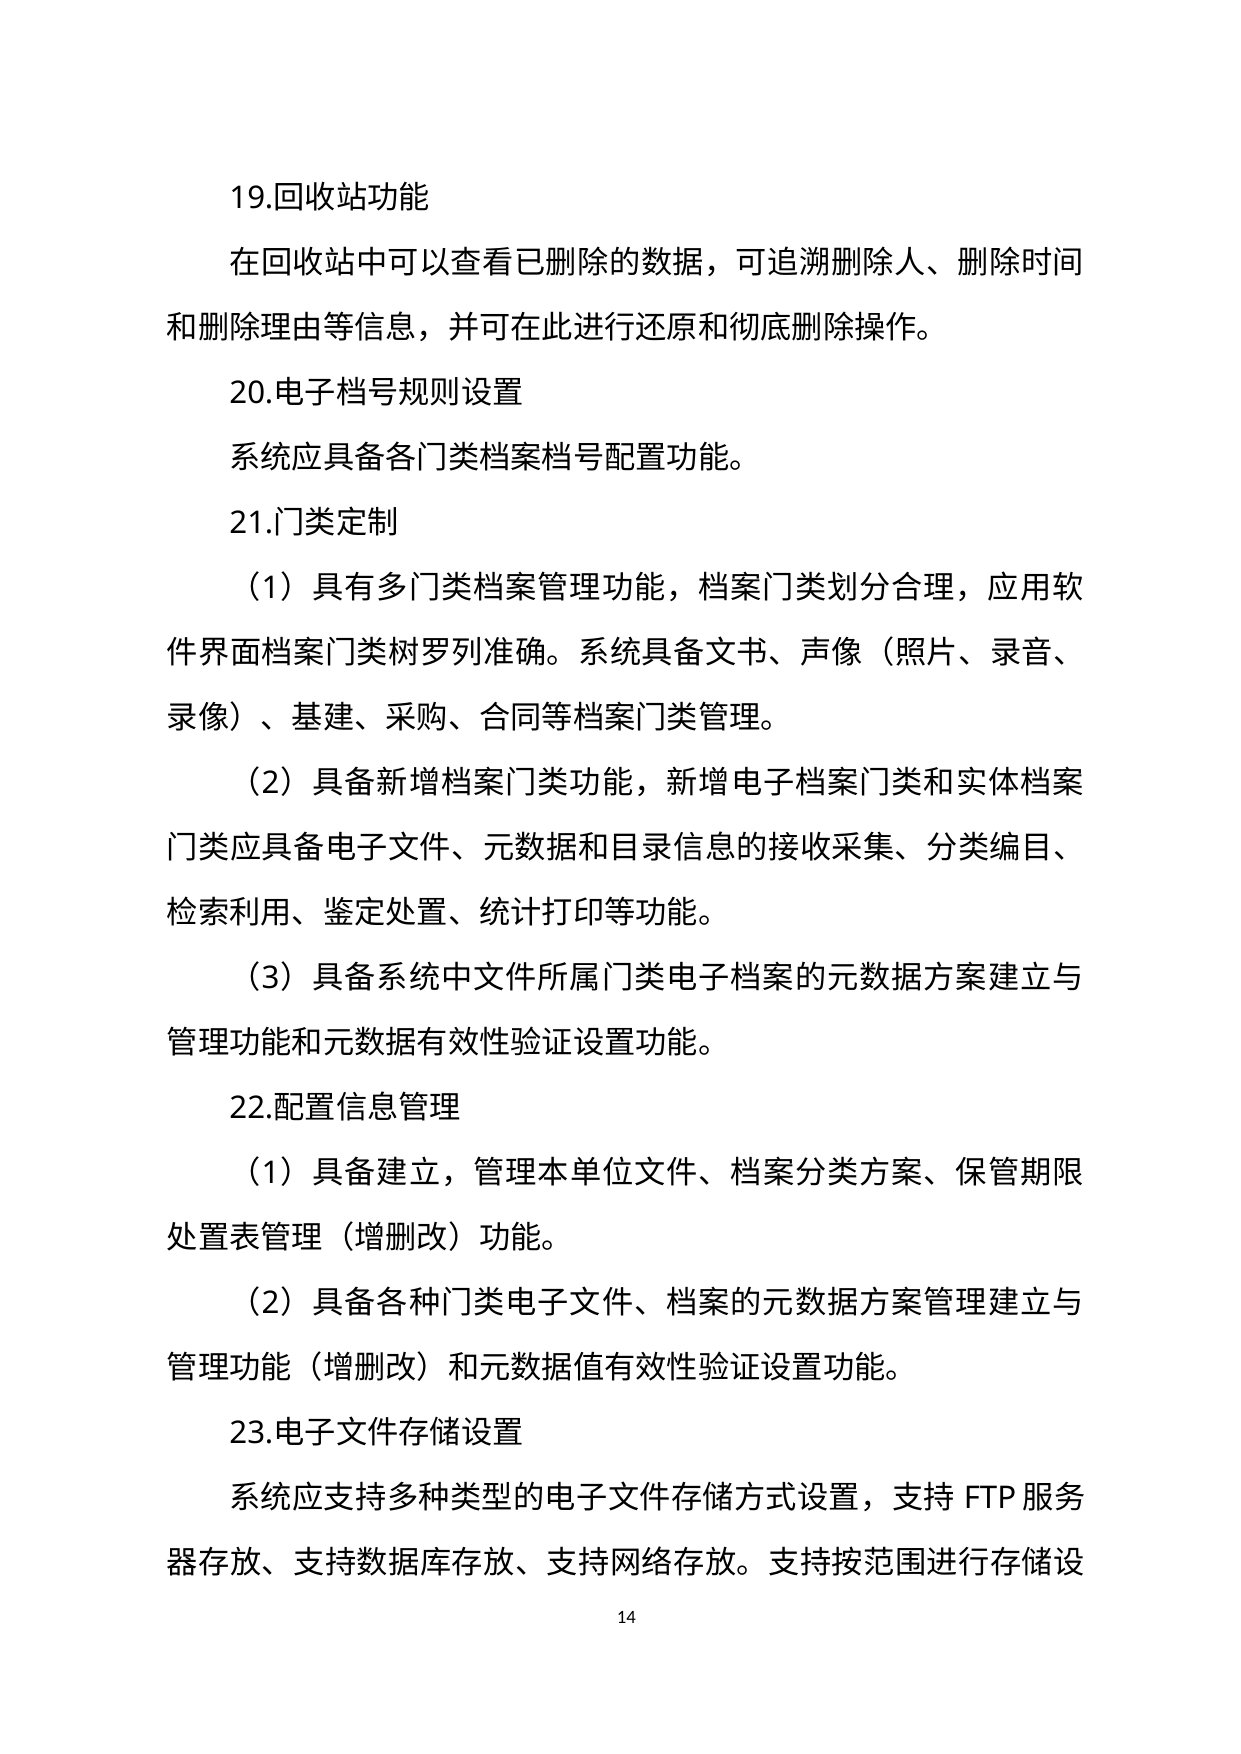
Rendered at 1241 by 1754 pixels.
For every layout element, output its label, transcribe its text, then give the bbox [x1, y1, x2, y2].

text 22.配置信息管理 [167, 1072, 1085, 1137]
text （2）具备各种门类电子文件、档案的元数据方案管理建立与管理功能（增删改）和元数据值有效性验证设置功能。 [167, 1267, 1085, 1397]
text （1）具备建立，管理本单位文件、档案分类方案、保管期限处置表管理（增删改）功能。 [167, 1137, 1085, 1267]
text 在回收站中可以查看已删除的数据，可追溯删除人、删除时间和删除理由等信息，并可在此进行还原和彻底删除操作。 [167, 227, 1085, 357]
text 23.电子文件存储设置 [167, 1397, 1085, 1462]
text 系统应具备各门类档案档号配置功能。 [167, 422, 1085, 487]
text 19.回收站功能 [167, 162, 1085, 227]
text 21.门类定制 [167, 487, 1085, 552]
text （3）具备系统中文件所属门类电子档案的元数据方案建立与管理功能和元数据有效性验证设置功能。 [167, 942, 1085, 1072]
text （2）具备新增档案门类功能，新增电子档案门类和实体档案门类应具备电子文件、元数据和目录信息的接收采集、分类编目、检索利用、鉴定处置、统计打印等功能。 [167, 747, 1085, 942]
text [167, 1462, 1085, 1592]
text （1）具有多门类档案管理功能，档案门类划分合理，应用软件界面档案门类树罗列准确。系统具备文书、声像（照片、录音、录像）、基建、采购、合同等档案门类管理。 [167, 552, 1085, 747]
text 20.电子档号规则设置 [167, 357, 1085, 422]
